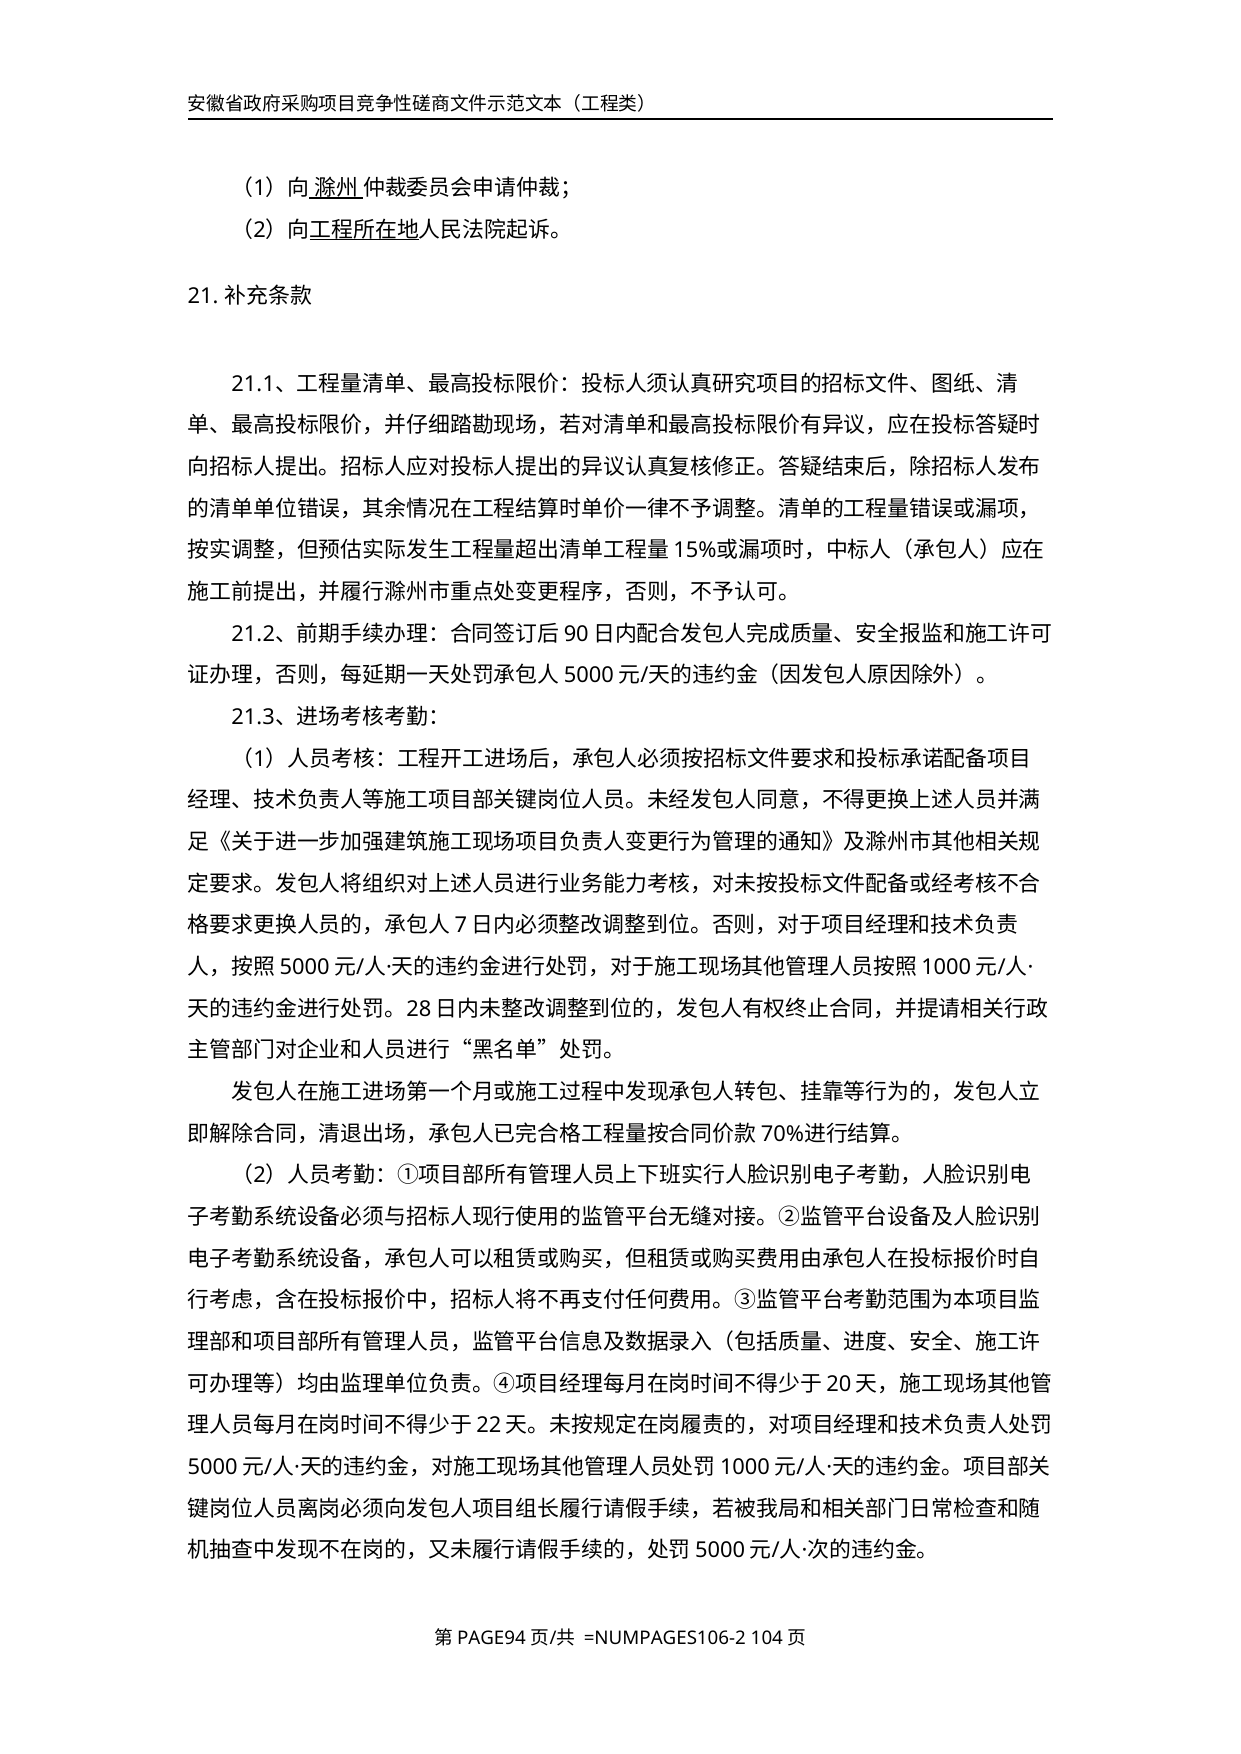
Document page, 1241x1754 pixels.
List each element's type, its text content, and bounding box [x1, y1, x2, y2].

text 21.3、进场考核考勤： [187, 691, 1053, 733]
text 21.2、前期手续办理：合同签订后90日内配合发包人完成质量、安全报监和施工许可证办理，否则，每延期一天处罚承包人5000元/天的违约金（因发包人原因除外）。 [187, 608, 1053, 691]
text （1）人员考核：工程开工进场后，承包人必须按招标文件要求和投标承诺配备项目经理、技术负责人等施工项目部关键岗位人员。未经发包人同意，不得更换上述人员并满足《关于进一步加强建筑施工现场项目负责人变更行为管理的通知》及滁州市其他相关规定要求。发包人将组织对上述人员进行业务能力考核，对未按投标文件配备或经考核不合格要求更换人员的，承包人7日内必须整改调整到位。否则，对于项目经理和技术负责人，按照5000元/人·天的违约金进行处罚，对于施工现场其他管理人员按照1000元/人·天的违约金进行处罚。28日内未整改调整到位的，发包人有权终止合同，并提请相关行政主管部门对企业和人员进行“黑名单”处罚。 [187, 733, 1053, 1066]
text 21.1、工程量清单、最高投标限价：投标人须认真研究项目的招标文件、图纸、清单、最高投标限价，并仔细踏勘现场，若对清单和最高投标限价有异议，应在投标答疑时向招标人提出。招标人应对投标人提出的异议认真复核修正。答疑结束后，除招标人发布的清单单位错误，其余情况在工程结算时单价一律不予调整。清单的工程量错误或漏项，按实调整，但预估实际发生工程量超出清单工程量15%或漏项时，中标人（承包人）应在施工前提出，并履行滁州市重点处变更程序，否则，不予认可。 [187, 358, 1053, 608]
list 向 滁州 仲裁委员会申请仲裁； [187, 162, 1053, 204]
text （2）向工程所在地人民法院起诉。 [187, 204, 1053, 245]
text 发包人在施工进场第一个月或施工过程中发现承包人转包、挂靠等行为的，发包人立即解除合同，清退出场，承包人已完合格工程量按合同价款70%进行结算。 [187, 1066, 1053, 1149]
text （2）人员考勤：①项目部所有管理人员上下班实行人脸识别电子考勤，人脸识别电子考勤系统设备必须与招标人现行使用的监管平台无缝对接。②监管平台设备及人脸识别电子考勤系统设备，承包人可以租赁或购买，但租赁或购买费用由承包人在投标报价时自行考虑，含在投标报价中，招标人将不再支付任何费用。③监管平台考勤范围为本项目监理部和项目部所有管理人员，监管平台信息及数据录入（包括质量、进度、安全、施工许可办理等）均由监理单位负责。④项目经理每月在岗时间不得少于20天，施工现场其他管理人员每月在岗时间不得少于22天。未按规定在岗履责的，对项目经理和技术负责人处罚5000元/人·天的违约金，对施工现场其他管理人员处罚1000元/人·天的违约金。项目部关键岗位人员离岗必须向发包人项目组长履行请假手续，若被我局和相关部门日常检查和随机抽查中发现不在岗的，又未履行请假手续的，处罚5000元/人·次的违约金。 [187, 1149, 1053, 1566]
text 21. 补充条款 [187, 278, 1053, 309]
